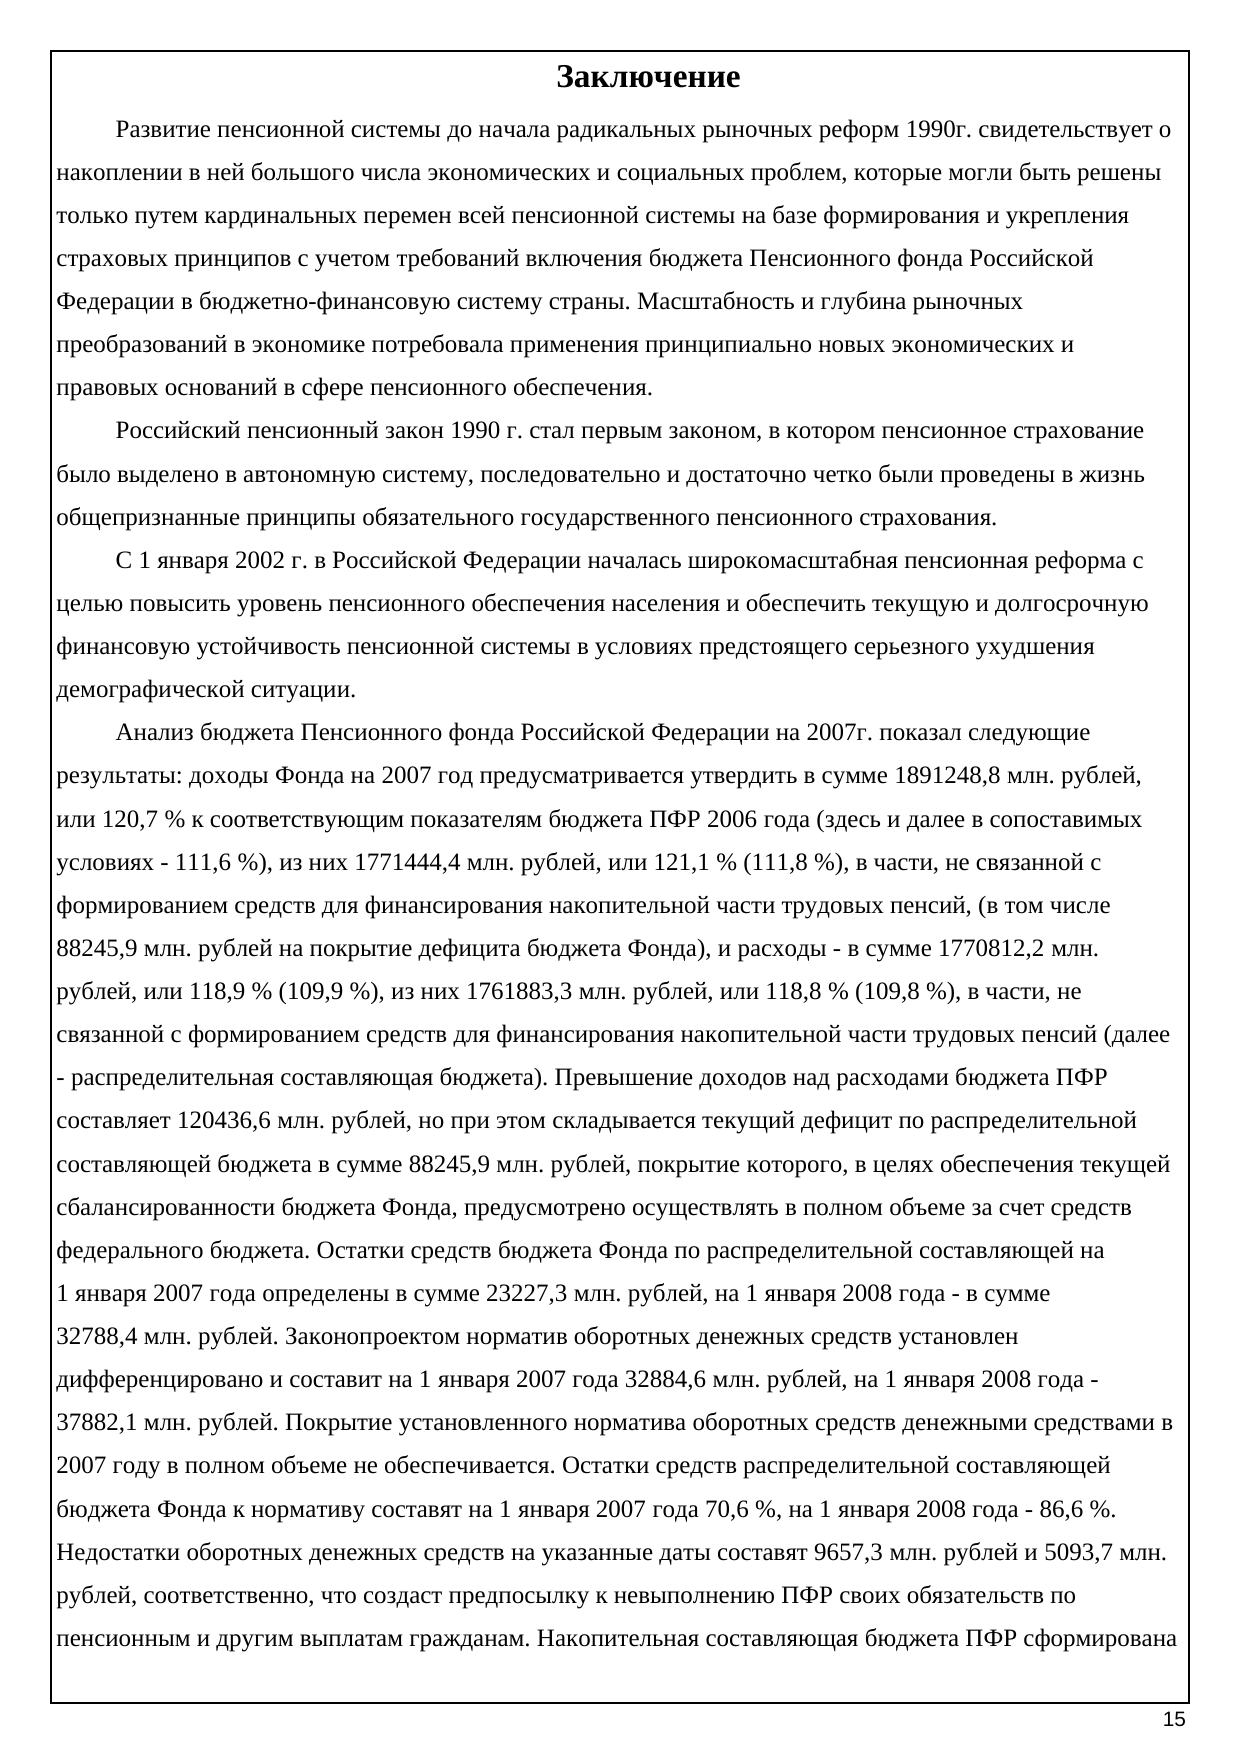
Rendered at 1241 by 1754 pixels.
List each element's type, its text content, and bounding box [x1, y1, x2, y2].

text Российский пенсионный закон . стал первым законом, в котором пенсионное страхование было выделено в автономную систему, последовательно и достаточно четко были проведены в жизнь общепризнанные принципы обязательного государственного пенсионного страхования. [56, 416, 1181, 531]
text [56, 717, 1181, 1652]
text С 1 января . в Российской Федерации началась широкомасштабная пенсионная реформа с целью повысить уровень пенсионного обеспечения населения и обеспечить текущую и долгосрочную финансовую устойчивость пенсионной системы в условиях предстоящего серьезного ухудшения демографической ситуации. [56, 545, 1181, 703]
text Заключение [56, 56, 1181, 94]
text Развитие пенсионной системы до начала радикальных рыночных реформ 1990г. свидетельствует о накоплении в ней большого числа экономических и социальных проблем, которые могли быть решены только путем кардинальных перемен всей пенсионной системы на базе формирования и укрепления страховых принципов с учетом требований включения бюджета Пенсионного фонда Российской Федерации в бюджетно-финансовую систему страны. Масштабность и глубина рыночных преобразований в экономике потребовала применения принципиально новых экономических и правовых оснований в сфере пенсионного обеспечения. [56, 114, 1181, 401]
